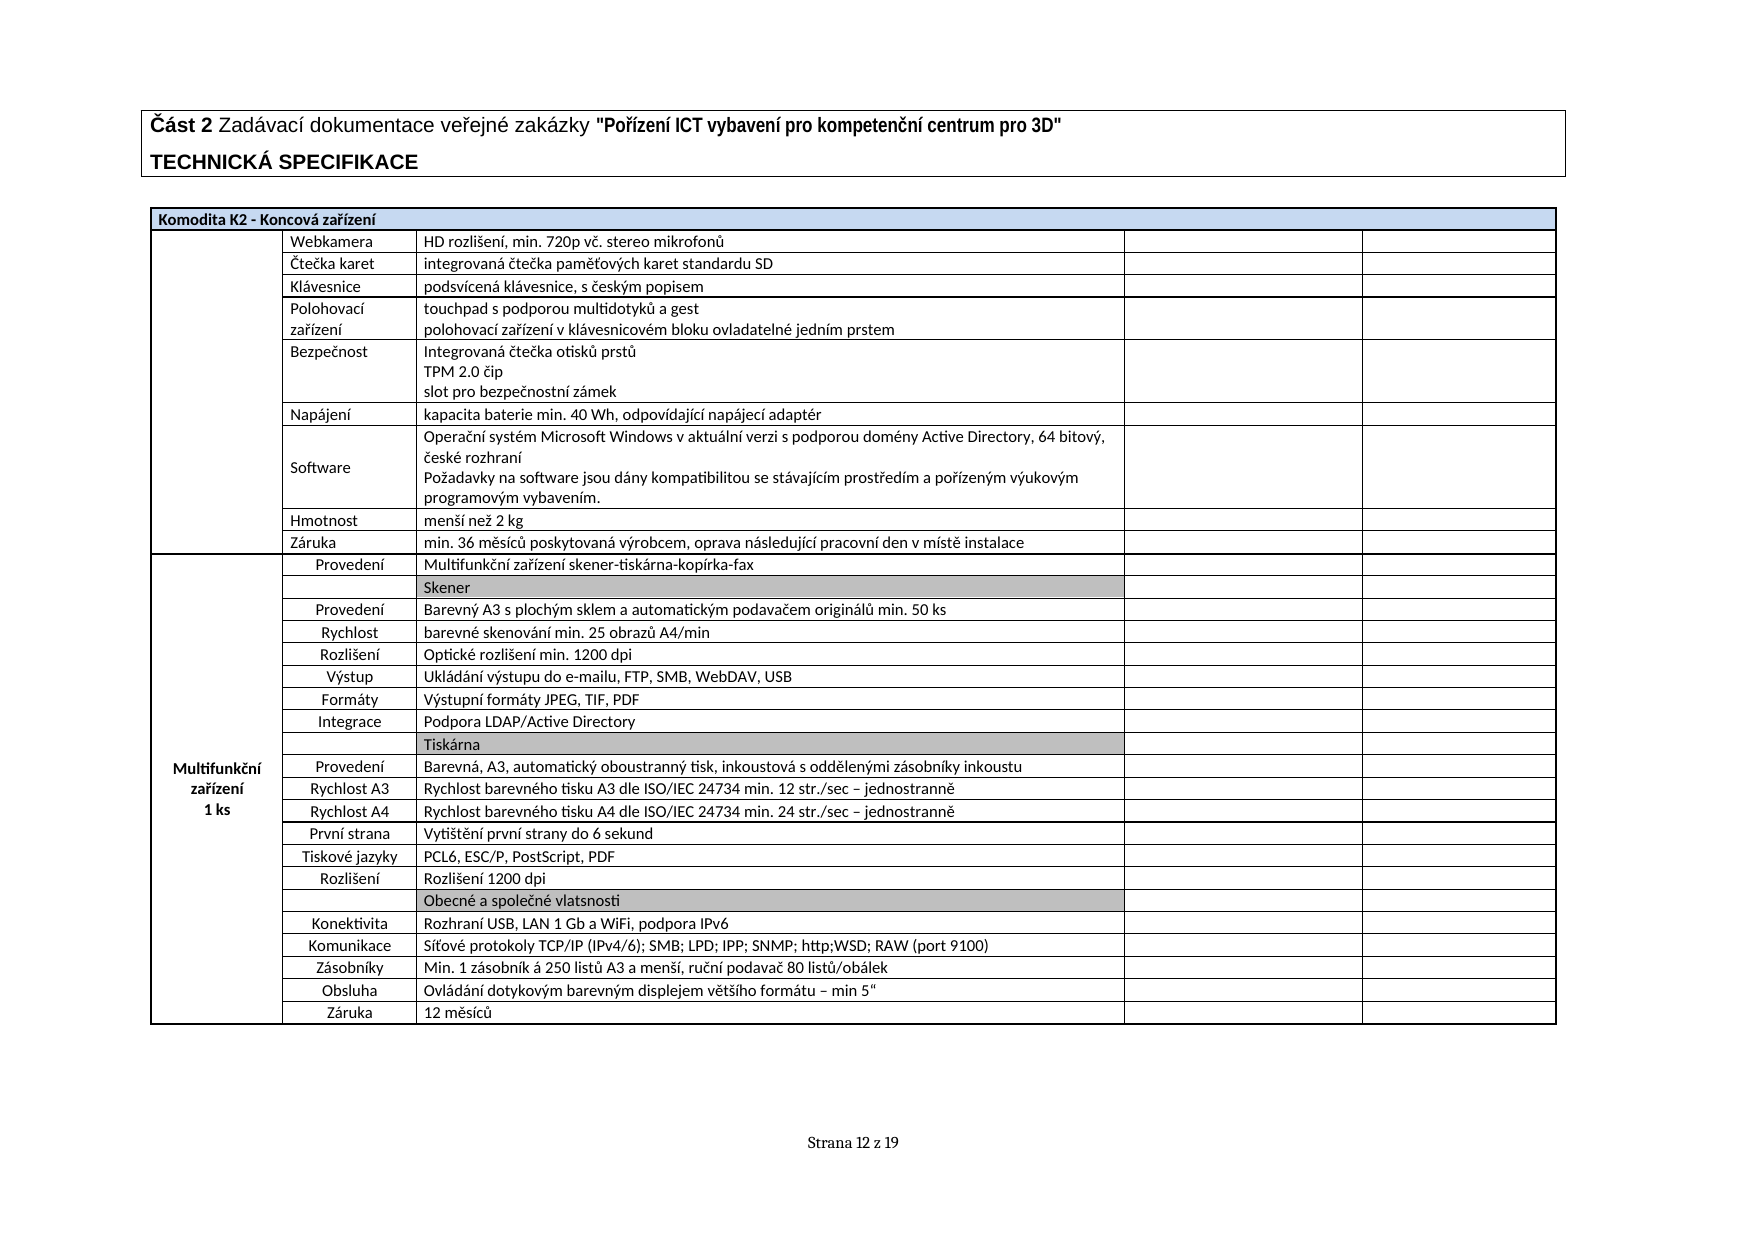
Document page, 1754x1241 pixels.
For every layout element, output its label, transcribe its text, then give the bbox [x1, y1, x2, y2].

table_cell [1363, 231, 1555, 252]
table_cell [1125, 912, 1362, 933]
table_cell [1363, 823, 1555, 844]
table_cell Zásobníky [283, 957, 416, 978]
table_cell [1363, 555, 1555, 575]
table_cell Výstupní formáty JPEG, TIF, PDF [417, 688, 1124, 709]
table_cell [1125, 688, 1362, 709]
table_cell Rychlost A4 [283, 800, 416, 821]
table_cell Síťové protokoly TCP/IP (IPv4/6); SMB; LPD; IPP; SNMP; http;WSD; RAW (port 9100) [417, 934, 1124, 956]
table_cell [283, 890, 416, 911]
table_cell Rozlišení 1200 dpi [417, 867, 1124, 888]
table_cell [1363, 912, 1555, 933]
table_cell podsvícená klávesnice, s českým popisem [417, 275, 1124, 296]
table_cell [1125, 1002, 1362, 1023]
table_cell HD rozlišení, min. 720p vč. stereo mikrofonů [417, 231, 1124, 252]
table_cell Multifunkční zařízení 1 ks [152, 555, 282, 1023]
table_cell [1363, 979, 1555, 1001]
table_cell [1125, 231, 1362, 252]
table_cell [1363, 934, 1555, 956]
table_cell Provedení [283, 599, 416, 620]
table_cell touchpad s podporou multidotyků a gest polohovací zařízení v klávesnicovém bloku ovladatelné jedním prstem [417, 298, 1124, 339]
table_cell [1125, 298, 1362, 339]
table_cell Ukládání výstupu do e-mailu, FTP, SMB, WebDAV, USB [417, 666, 1124, 687]
table_cell integrovaná čtečka paměťových karet standardu SD [417, 253, 1124, 274]
table_cell [1125, 576, 1362, 597]
table_cell [1363, 576, 1555, 597]
table_cell Formáty [283, 688, 416, 709]
table_cell Integrace [283, 710, 416, 732]
table_cell Skener [417, 576, 1124, 597]
table_cell [1363, 275, 1555, 296]
table_cell [1363, 599, 1555, 620]
table_cell min. 36 měsíců poskytovaná výrobcem, oprava následující pracovní den v místě instalace [417, 531, 1124, 553]
table_cell [1125, 755, 1362, 777]
table_cell Tiskárna [417, 733, 1124, 754]
table_cell Provedení [283, 555, 416, 575]
table_cell [1363, 426, 1555, 508]
table_cell 12 měsíců [417, 1002, 1124, 1023]
table_cell [1363, 755, 1555, 777]
table_cell Min. 1 zásobník á 250 listů A3 a menší, ruční podavač 80 listů/obálek [417, 957, 1124, 978]
table_cell [1363, 733, 1555, 754]
table_cell [1125, 340, 1362, 402]
table_cell Barevná, A3, automatický oboustranný tisk, inkoustová s oddělenými zásobníky inkoustu [417, 755, 1124, 777]
table_cell [1125, 957, 1362, 978]
table_cell [1125, 599, 1362, 620]
table_cell [1125, 509, 1362, 530]
table_cell [1363, 1002, 1555, 1023]
table_cell [1363, 800, 1555, 821]
table_cell Tiskové jazyky [283, 845, 416, 866]
table_cell Bezpečnost [283, 340, 416, 402]
table_cell [1125, 643, 1362, 664]
table_cell Rozlišení [283, 867, 416, 888]
table_cell [1363, 867, 1555, 888]
table_cell [283, 576, 416, 597]
table_cell [1363, 957, 1555, 978]
table_cell Hmotnost [283, 509, 416, 530]
table_cell Komunikace [283, 934, 416, 956]
table_cell [1125, 531, 1362, 553]
table_cell Software [283, 426, 416, 508]
table_cell kapacita baterie min. 40 Wh, odpovídající napájecí adaptér [417, 403, 1124, 424]
table_cell [1125, 555, 1362, 575]
table_cell [1363, 509, 1555, 530]
table_cell barevné skenování min. 25 obrazů A4/min [417, 621, 1124, 642]
table_cell Polohovací zařízení [283, 298, 416, 339]
table_cell Rychlost A3 [283, 778, 416, 799]
table_cell [1125, 934, 1362, 956]
table_cell PCL6, ESC/P, PostScript, PDF [417, 845, 1124, 866]
table_cell [1125, 666, 1362, 687]
table_cell menší než 2 kg [417, 509, 1124, 530]
table_cell Operační systém Microsoft Windows v aktuální verzi s podporou domény Active Directory, 64 bitový, české rozhraní Požadavky na software jsou dány kompatibilitou se stávajícím prostředím a pořízeným výukovým programovým vybavením. [417, 426, 1124, 508]
table_cell Záruka [283, 531, 416, 553]
table_cell [1363, 340, 1555, 402]
table_cell [1125, 890, 1362, 911]
table_cell Napájení [283, 403, 416, 424]
table_cell [1363, 621, 1555, 642]
table_cell [1363, 666, 1555, 687]
table_cell [1363, 710, 1555, 732]
table_cell [1363, 643, 1555, 664]
table_cell [1363, 845, 1555, 866]
table_cell První strana [283, 823, 416, 844]
table_cell [1363, 688, 1555, 709]
table_cell Podpora LDAP/Active Directory [417, 710, 1124, 732]
table_cell Výstup [283, 666, 416, 687]
table_cell Webkamera [283, 231, 416, 252]
table_cell Multifunkční zařízení skener-tiskárna-kopírka-fax [417, 555, 1124, 575]
table_cell Záruka [283, 1002, 416, 1023]
table_cell [1125, 403, 1362, 424]
table_cell [1363, 403, 1555, 424]
table_cell Rozlišení [283, 643, 416, 664]
table_cell [1363, 531, 1555, 553]
table_cell Rychlost barevného tisku A4 dle ISO/IEC 24734 min. 24 str./sec – jednostranně [417, 800, 1124, 821]
table_cell [1363, 890, 1555, 911]
table_cell Čtečka karet [283, 253, 416, 274]
table_cell [1125, 275, 1362, 296]
table_cell Konektivita [283, 912, 416, 933]
table_cell Barevný A3 s plochým sklem a automatickým podavačem originálů min. 50 ks [417, 599, 1124, 620]
table_cell [1125, 823, 1362, 844]
table_cell [1125, 845, 1362, 866]
table_cell Optické rozlišení min. 1200 dpi [417, 643, 1124, 664]
table_cell Integrovaná čtečka otisků prstů TPM 2.0 čip slot pro bezpečnostní zámek [417, 340, 1124, 402]
table_cell Obecné a společné vlatsnosti [417, 890, 1124, 911]
table_cell [1125, 867, 1362, 888]
table_cell Rychlost barevného tisku A3 dle ISO/IEC 24734 min. 12 str./sec – jednostranně [417, 778, 1124, 799]
table_cell Vytištění první strany do 6 sekund [417, 823, 1124, 844]
table_cell [1363, 298, 1555, 339]
table_cell [1125, 426, 1362, 508]
table_cell Ovládání dotykovým barevným displejem většího formátu – min 5“ [417, 979, 1124, 1001]
table_cell Klávesnice [283, 275, 416, 296]
table_cell [1125, 979, 1362, 1001]
table_header Komodita K2 - Koncová zařízení [152, 209, 1555, 229]
table_cell Obsluha [283, 979, 416, 1001]
table_cell [1125, 621, 1362, 642]
table_cell Rychlost [283, 621, 416, 642]
table_cell [1125, 733, 1362, 754]
table_cell [1125, 778, 1362, 799]
table_cell [1125, 710, 1362, 732]
table_cell [1125, 253, 1362, 274]
table_cell [283, 733, 416, 754]
table_cell [1363, 253, 1555, 274]
table_cell [1125, 800, 1362, 821]
table_cell [1363, 778, 1555, 799]
table_cell Provedení [283, 755, 416, 777]
table_cell Rozhraní USB, LAN 1 Gb a WiFi, podpora IPv6 [417, 912, 1124, 933]
